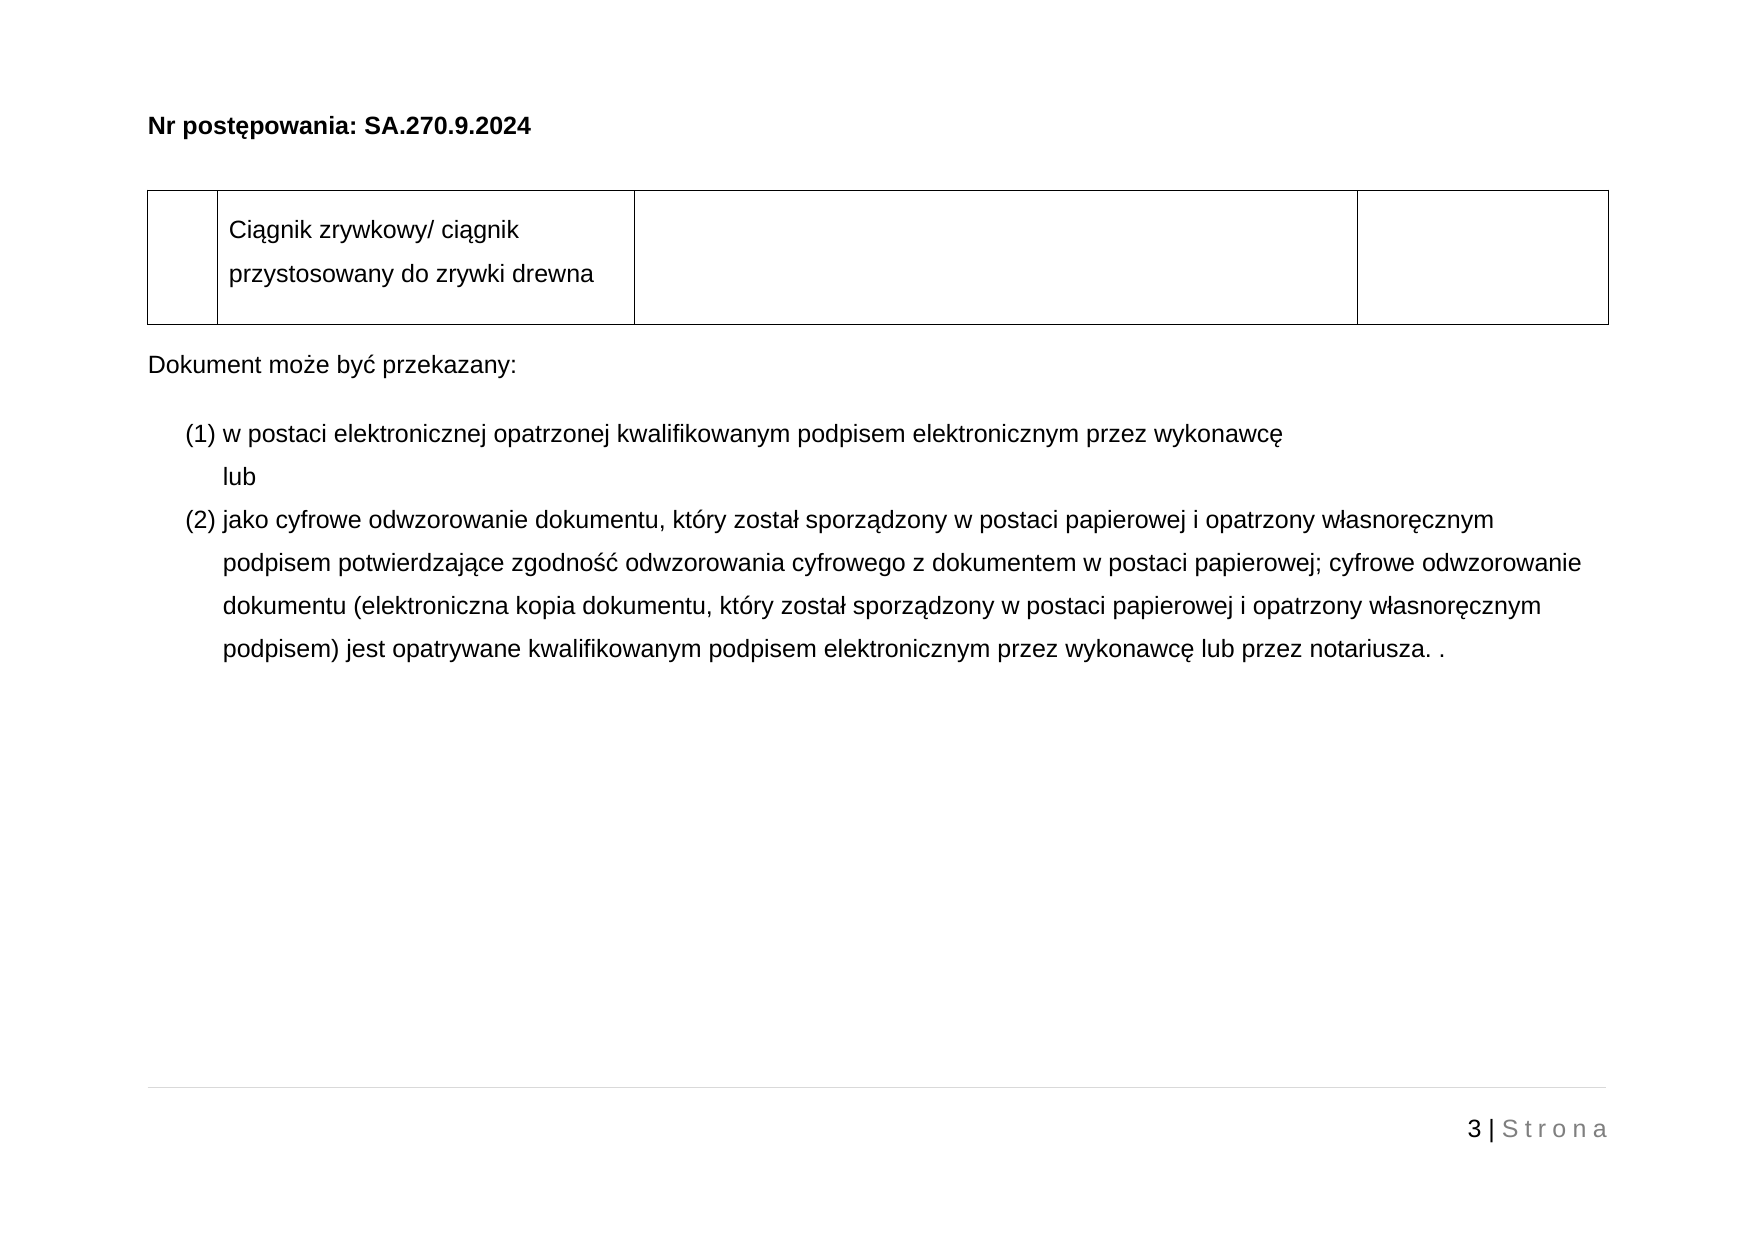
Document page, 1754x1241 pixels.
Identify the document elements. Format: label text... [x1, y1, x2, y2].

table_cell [218, 191, 634, 324]
table_cell [635, 191, 1357, 324]
table_cell [1358, 191, 1608, 324]
list jako cyfrowe odwzorowanie dokumentu, który został sporządzony w postaci papierowej i opatrzony własnoręcznym podpisem potwierdzające zgodność odwzorowania cyfrowego z dokumentem w postaci papierowej; cyfrowe odwzorowanie dokumentu (elektroniczna kopia dokumentu, który został sporządzony w postaci papierowej i opatrzony własnoręcznym podpisem) jest opatrywane kwalifikowanym podpisem elektronicznym przez wykonawcę lub przez notariusza. . [185, 505, 1606, 663]
list lub [223, 462, 1606, 490]
text Dokument może być przekazany: [148, 350, 1606, 379]
table_cell [148, 191, 217, 324]
list w postaci elektronicznej opatrzonej kwalifikowanym podpisem elektronicznym przez wykonawcę [185, 418, 1606, 447]
